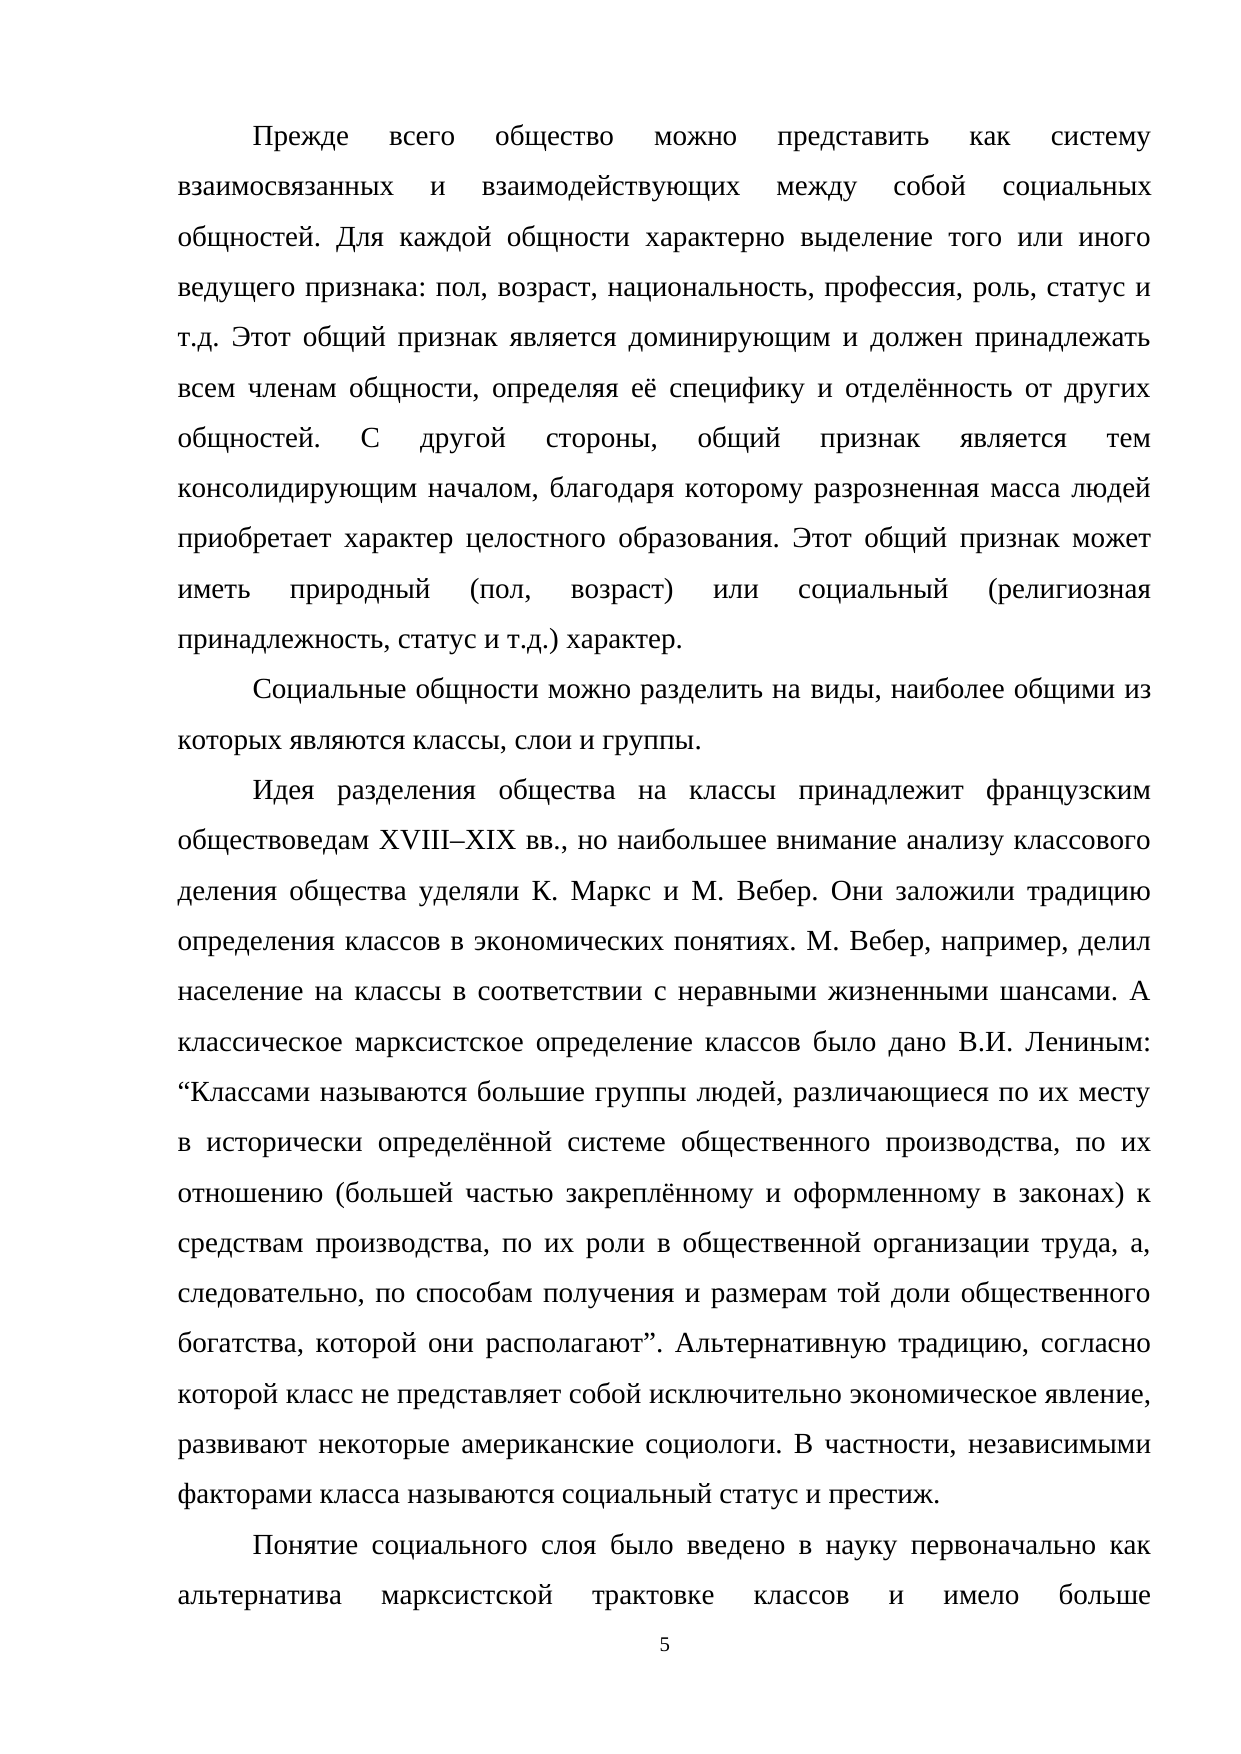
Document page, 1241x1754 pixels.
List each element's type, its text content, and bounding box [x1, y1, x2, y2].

text Социальные общности можно разделить на виды, наиболее общими из которых являются классы, слои и группы. [177, 672, 1152, 755]
text Идея разделения общества на классы принадлежит французским обществоведам ХVIII–ХIХ вв., но наибольшее внимание анализу классового деления общества уделяли К. Маркс и М. Вебер. Они заложили традицию определения классов в экономических понятиях. М. Вебер, например, делил население на классы в соответствии с неравными жизненными шансами. А классическое марксистское определение классов было дано В.И. Лениным: “Классами называются большие группы людей, различающиеся по их месту в исторически определённой системе общественного производства, по их отношению (большей частью закреплённому и оформленному в законах) к средствам производства, по их роли в общественной организации труда, а, следовательно, по способам получения и размерам той доли общественного богатства, которой они располагают”. Альтернативную традицию, согласно которой класс не представляет собой исключительно экономическое явление, развивают некоторые американские социологи. В частности, независимыми факторами класса называются социальный статус и престиж. [177, 772, 1152, 1510]
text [177, 1527, 1152, 1611]
text Прежде всего общество можно представить как систему взаимосвязанных и взаимодействующих между собой социальных общностей. Для каждой общности характерно выделение того или иного ведущего признака: пол, возраст, национальность, профессия, роль, статус и т.д. Этот общий признак является доминирующим и должен принадлежать всем членам общности, определяя её специфику и отделённость от других общностей. С другой стороны, общий признак является тем консолидирующим началом, благодаря которому разрозненная масса людей приобретает характер целостного образования. Этот общий признак может иметь природный (пол, возраст) или социальный (религиозная принадлежность, статус и т.д.) характер. [177, 118, 1152, 655]
